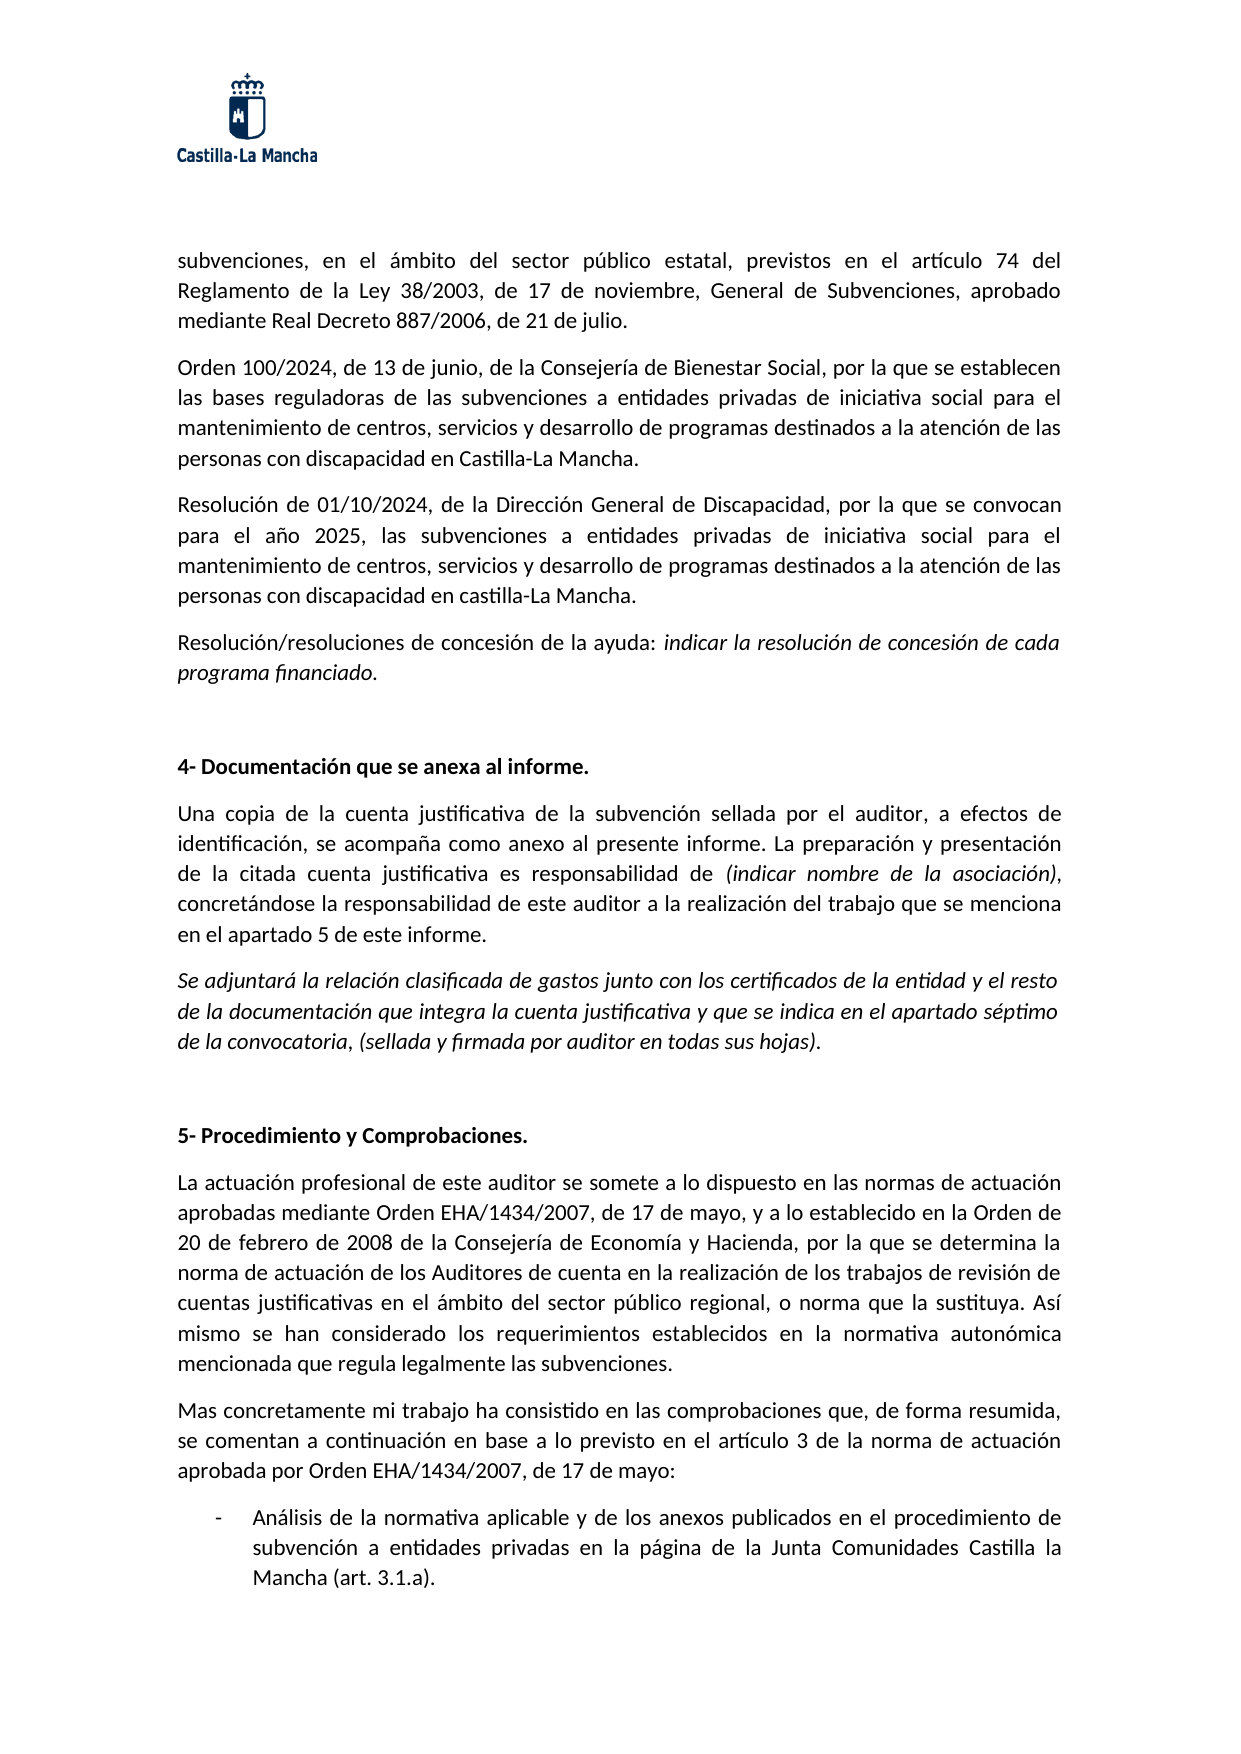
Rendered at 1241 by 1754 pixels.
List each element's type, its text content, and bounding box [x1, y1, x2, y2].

text Orden 100/2024, de 13 de junio, de la Consejería de Bienestar Social, por la que se establecen las bases reguladoras de las subvenciones a entidades privadas de iniciativa social para el mantenimiento de centros, servicios y desarrollo de programas destinados a la atención de las personas con discapacidad en Castilla-La Mancha. [177, 353, 1063, 472]
text Se adjuntará la relación clasificada de gastos junto con los certificados de la entidad y el resto de la documentación que integra la cuenta justificativa y que se indica en el apartado séptimo de la convocatoria, (sellada y firmada por auditor en todas sus hojas). [177, 967, 1063, 1055]
text 4- Documentación que se anexa al informe. [177, 752, 1063, 780]
picture [177, 73, 317, 162]
text 5- Procedimiento y Comprobaciones. [177, 1121, 1063, 1149]
list Análisis de la normativa aplicable y de los anexos publicados en el procedimiento de subvención a entidades privadas en la página de la Junta Comunidades Castilla la Mancha (art. 3.1.a). [215, 1503, 1063, 1591]
text Mas concretamente mi trabajo ha consistido en las comprobaciones que, de forma resumida, se comentan a continuación en base a lo previsto en el artículo 3 de la norma de actuación aprobada por Orden EHA/1434/2007, de 17 de mayo: [177, 1396, 1063, 1484]
text Resolución de 01/10/2024, de la Dirección General de Discapacidad, por la que se convocan para el año 2025, las subvenciones a entidades privadas de iniciativa social para el mantenimiento de centros, servicios y desarrollo de programas destinados a la atención de las personas con discapacidad en castilla-La Mancha. [177, 491, 1063, 609]
text La actuación profesional de este auditor se somete a lo dispuesto en las normas de actuación aprobadas mediante Orden EHA/1434/2007, de 17 de mayo, y a lo establecido en la Orden de 20 de febrero de 2008 de la Consejería de Economía y Hacienda, por la que se determina la norma de actuación de los Auditores de cuenta en la realización de los trabajos de revisión de cuentas justificativas en el ámbito del sector público regional, o norma que la sustituya. Así mismo se han considerado los requerimientos establecidos en la normativa autonómica mencionada que regula legalmente las subvenciones. [177, 1168, 1063, 1377]
text Resolución/resoluciones de concesión de la ayuda: indicar la resolución de concesión de cada programa financiado. [177, 628, 1063, 686]
text Una copia de la cuenta justificativa de la subvención sellada por el auditor, a efectos de identificación, se acompaña como anexo al presente informe. La preparación y presentación de la citada cuenta justificativa es responsabilidad de (indicar nombre de la asociación), concretándose la responsabilidad de este auditor a la realización del trabajo que se menciona en el apartado 5 de este informe. [177, 799, 1063, 948]
